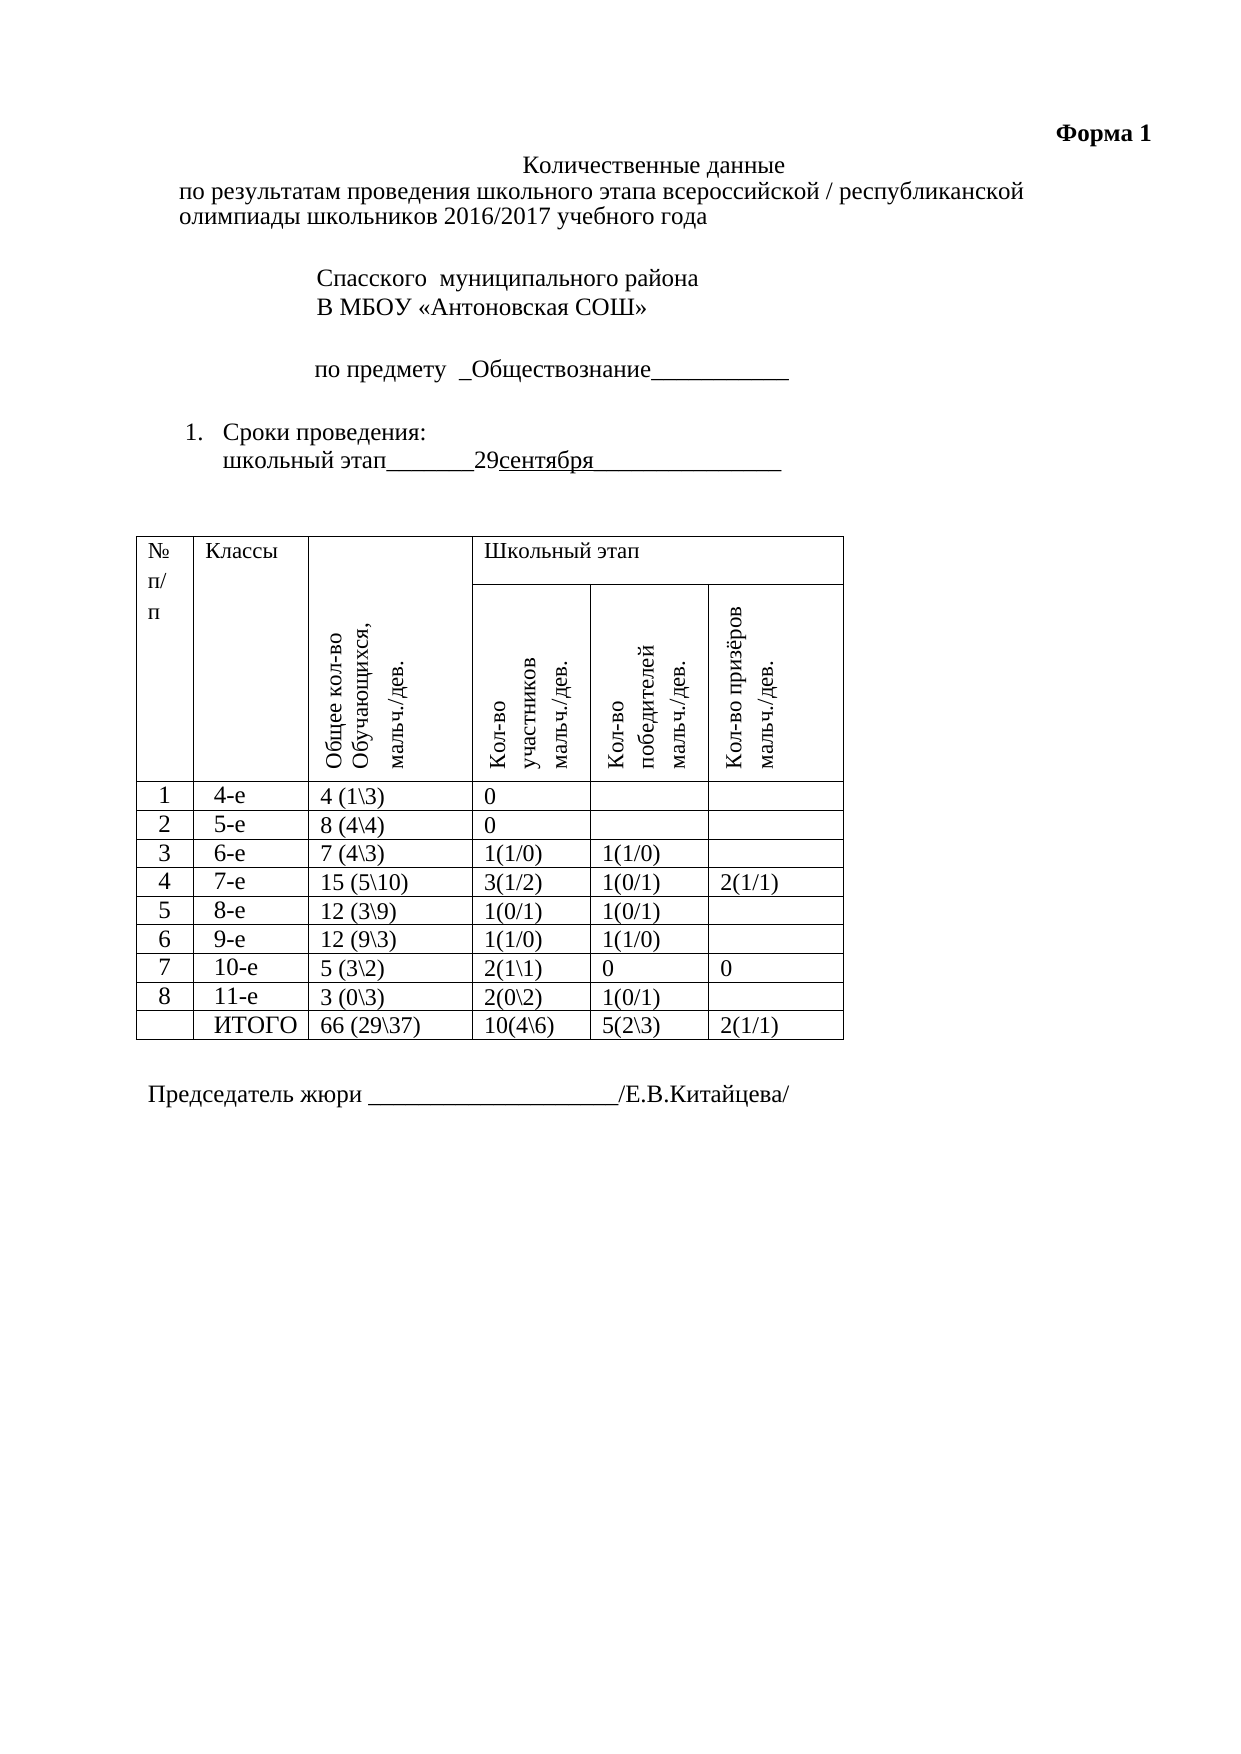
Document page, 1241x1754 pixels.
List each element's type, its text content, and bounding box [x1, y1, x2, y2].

table_cell 5 [137, 897, 193, 924]
table_cell 9-е [194, 925, 308, 953]
table_cell 0 [709, 954, 843, 982]
table_cell [709, 983, 843, 1010]
table_cell 2(0\2) [473, 983, 590, 1010]
table_cell 1(1/0) [591, 840, 708, 867]
table_cell 5(2\3) [591, 1011, 708, 1039]
table_cell [591, 811, 708, 838]
table_cell 4-е [194, 782, 308, 810]
table_cell 4 (1\3) [309, 782, 472, 810]
table_cell [709, 782, 843, 810]
table_header Школьный этап [473, 537, 843, 584]
text по предмету _Обществознание___________ [314, 354, 1152, 383]
text Количественные данные [179, 153, 1120, 179]
table_cell 1 [137, 782, 193, 810]
text Спасского муниципального района [316, 263, 1152, 292]
table_cell 1(0/1) [473, 897, 590, 924]
table_cell 0 [473, 811, 590, 838]
table_cell 10(4\6) [473, 1011, 590, 1039]
table_cell 7 [137, 954, 193, 982]
table_cell 8 [137, 983, 193, 1010]
text Председатель жюри ____________________/Е.В.Китайцева/ [148, 1075, 1152, 1109]
table_cell 8 (4\4) [309, 811, 472, 838]
text В МБОУ «Антоновская СОШ» [316, 292, 1152, 321]
table_cell [709, 897, 843, 924]
table_cell 4 [137, 868, 193, 896]
table_cell [709, 811, 843, 838]
table_cell 3 [137, 840, 193, 867]
table_cell [709, 925, 843, 953]
table_cell Кол-во призёров мальч./дев. [709, 585, 843, 781]
table_cell 0 [473, 782, 590, 810]
table_cell 2(1/1) [709, 1011, 843, 1039]
table_cell [137, 1011, 193, 1039]
table_header Классы [194, 537, 308, 781]
table_cell 7-е [194, 868, 308, 896]
table_cell 5-е [194, 811, 308, 838]
table_cell 2 [137, 811, 193, 838]
table_cell 7 (4\3) [309, 840, 472, 867]
table_cell ИТОГО [194, 1011, 308, 1039]
table_cell 1(1/0) [473, 840, 590, 867]
table_cell 1(1/0) [473, 925, 590, 953]
table_cell 12 (3\9) [309, 897, 472, 924]
table_cell 10-е [194, 954, 308, 982]
table_cell [709, 840, 843, 867]
list Сроки проведения: [184, 417, 1152, 445]
table_cell [591, 782, 708, 810]
table_cell 1(0/1) [591, 897, 708, 924]
text школьный этап_______29сентября_______________ [223, 445, 1152, 474]
table_cell Кол-во участников мальч./дев. [473, 585, 590, 781]
table_cell 15 (5\10) [309, 868, 472, 896]
table_cell 5 (3\2) [309, 954, 472, 982]
table_cell 6 [137, 925, 193, 953]
table_cell 1(0/1) [591, 983, 708, 1010]
table_header Общее кол-во Обучающихся, мальч./дев. [309, 537, 472, 781]
text Форма 1 [148, 118, 1152, 147]
table_cell 6-е [194, 840, 308, 867]
table_header № п/п [137, 537, 193, 781]
table_cell 3 (0\3) [309, 983, 472, 1010]
table_cell 12 (9\3) [309, 925, 472, 953]
text по результатам проведения школьного этапа всероссийской / республиканской олимпиады школьников 2016/2017 учебного года [179, 179, 1120, 230]
table_cell 2(1\1) [473, 954, 590, 982]
table_cell 3(1/2) [473, 868, 590, 896]
table_cell 11-е [194, 983, 308, 1010]
table_cell 8-е [194, 897, 308, 924]
table_cell 66 (29\37) [309, 1011, 472, 1039]
table_cell 1(1/0) [591, 925, 708, 953]
table_cell 1(0/1) [591, 868, 708, 896]
table_cell 2(1/1) [709, 868, 843, 896]
table_cell 0 [591, 954, 708, 982]
table_cell Кол-во победителей мальч./дев. [591, 585, 708, 781]
